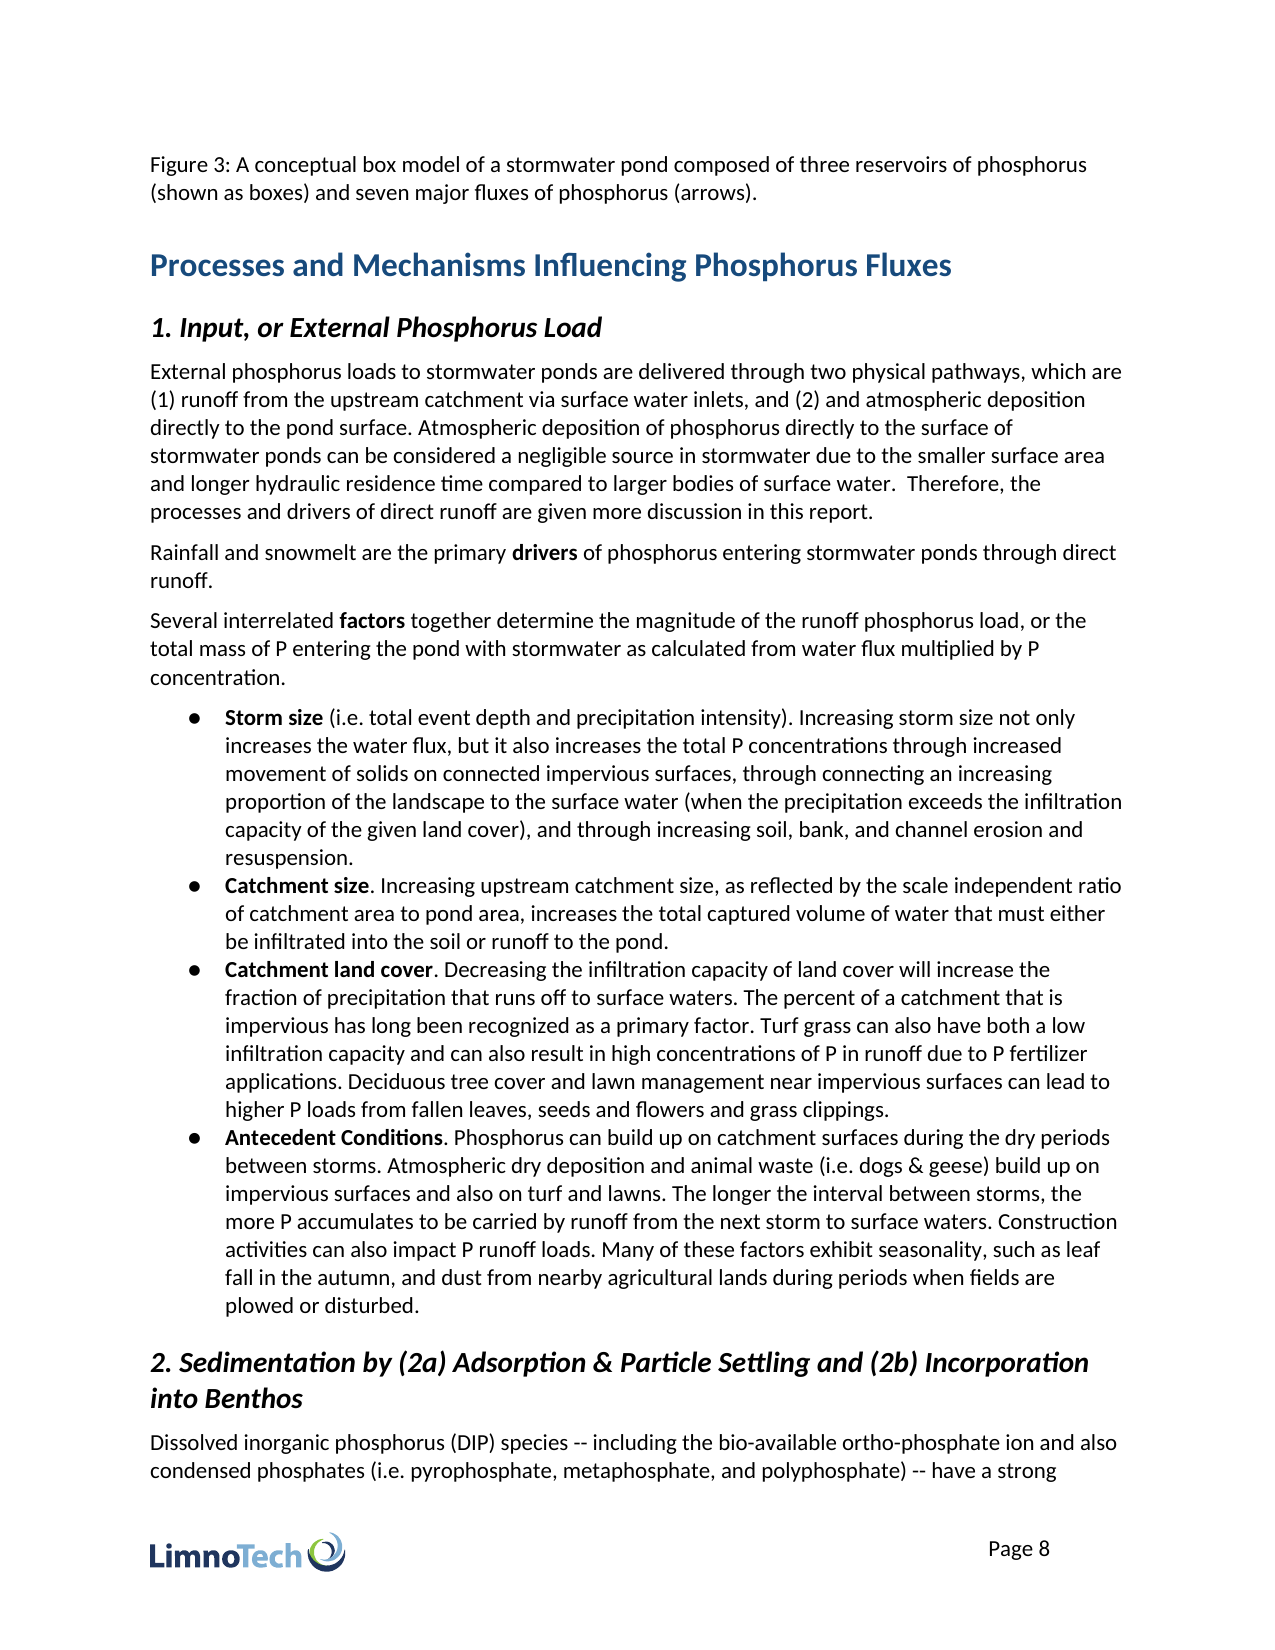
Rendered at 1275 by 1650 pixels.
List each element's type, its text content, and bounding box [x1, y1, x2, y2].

text Several interrelated factors together determine the magnitude of the runoff phosphorus load, or the total mass of P entering the pond with stormwater as calculated from water flux multiplied by P concentration. [150, 607, 1125, 691]
subtitle 1. Input, or External Phosphorus Load [150, 309, 1125, 345]
text Figure 3: A conceptual box model of a stormwater pond composed of three reservoirs of phosphorus (shown as boxes) and seven major fluxes of phosphorus (arrows). [150, 150, 1125, 206]
list Antecedent Conditions. Phosphorus can build up on catchment surfaces during the dry periods between storms. Atmospheric dry deposition and animal waste (i.e. dogs & geese) build up on impervious surfaces and also on turf and lawns. The longer the interval between storms, the more P accumulates to be carried by runoff from the next storm to surface waters. Construction activities can also impact P runoff loads. Many of these factors exhibit seasonality, such as leaf fall in the autumn, and dust from nearby agricultural lands during periods when fields are plowed or disturbed. [187, 1123, 1125, 1319]
text Rainfall and snowmelt are the primary drivers of phosphorus entering stormwater ponds through direct runoff. [150, 538, 1125, 594]
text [150, 1428, 1125, 1484]
text External phosphorus loads to stormwater ponds are delivered through two physical pathways, which are (1) runoff from the upstream catchment via surface water inlets, and (2) and atmospheric deposition directly to the pond surface. Atmospheric deposition of phosphorus directly to the surface of stormwater ponds can be considered a negligible source in stormwater due to the smaller surface area and longer hydraulic residence time compared to larger bodies of surface water. Therefore, the processes and drivers of direct runoff are given more discussion in this report. [150, 357, 1125, 526]
subtitle Processes and Mechanisms Influencing Phosphorus Fluxes [150, 243, 1125, 284]
list Storm size (i.e. total event depth and precipitation intensity). Increasing storm size not only increases the water flux, but it also increases the total P concentrations through increased movement of solids on connected impervious surfaces, through connecting an increasing proportion of the landscape to the surface water (when the precipitation exceeds the infiltration capacity of the given land cover), and through increasing soil, bank, and channel erosion and resuspension. [187, 703, 1125, 871]
list Catchment size. Increasing upstream catchment size, as reflected by the scale independent ratio of catchment area to pond area, increases the total captured volume of water that must either be infiltrated into the soil or runoff to the pond. [187, 871, 1125, 955]
subtitle 2. Sedimentation by (2a) Adsorption & Particle Settling and (2b) Incorporation into Benthos [150, 1344, 1125, 1416]
list Catchment land cover. Decreasing the infiltration capacity of land cover will increase the fraction of precipitation that runs off to surface waters. The percent of a catchment that is impervious has long been recognized as a primary factor. Turf grass can also have both a low infiltration capacity and can also result in high concentrations of P in runoff due to P fertilizer applications. Deciduous tree cover and lawn management near impervious surfaces can lead to higher P loads from fallen leaves, seeds and flowers and grass clippings. [187, 955, 1125, 1123]
